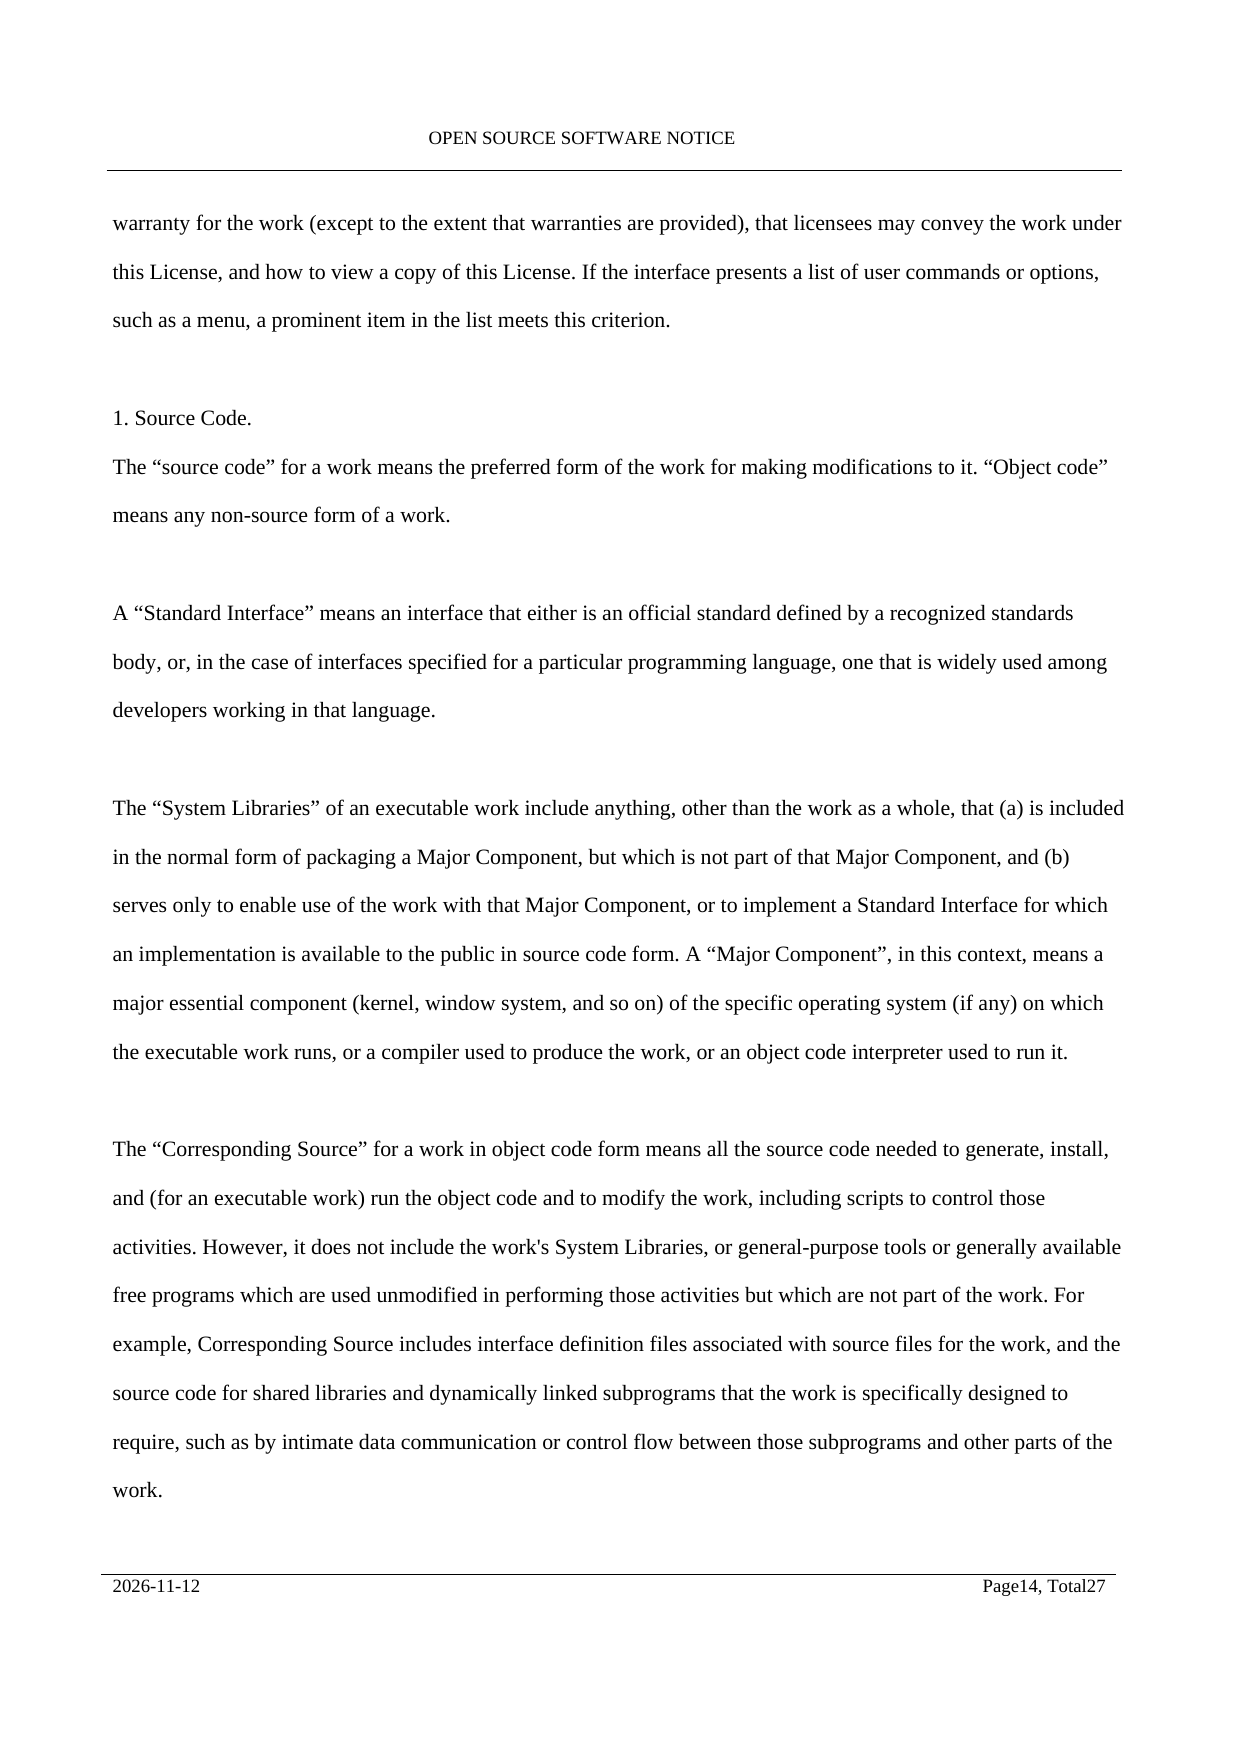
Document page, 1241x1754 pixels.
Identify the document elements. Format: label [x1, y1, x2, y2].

text [112, 206, 1128, 1506]
